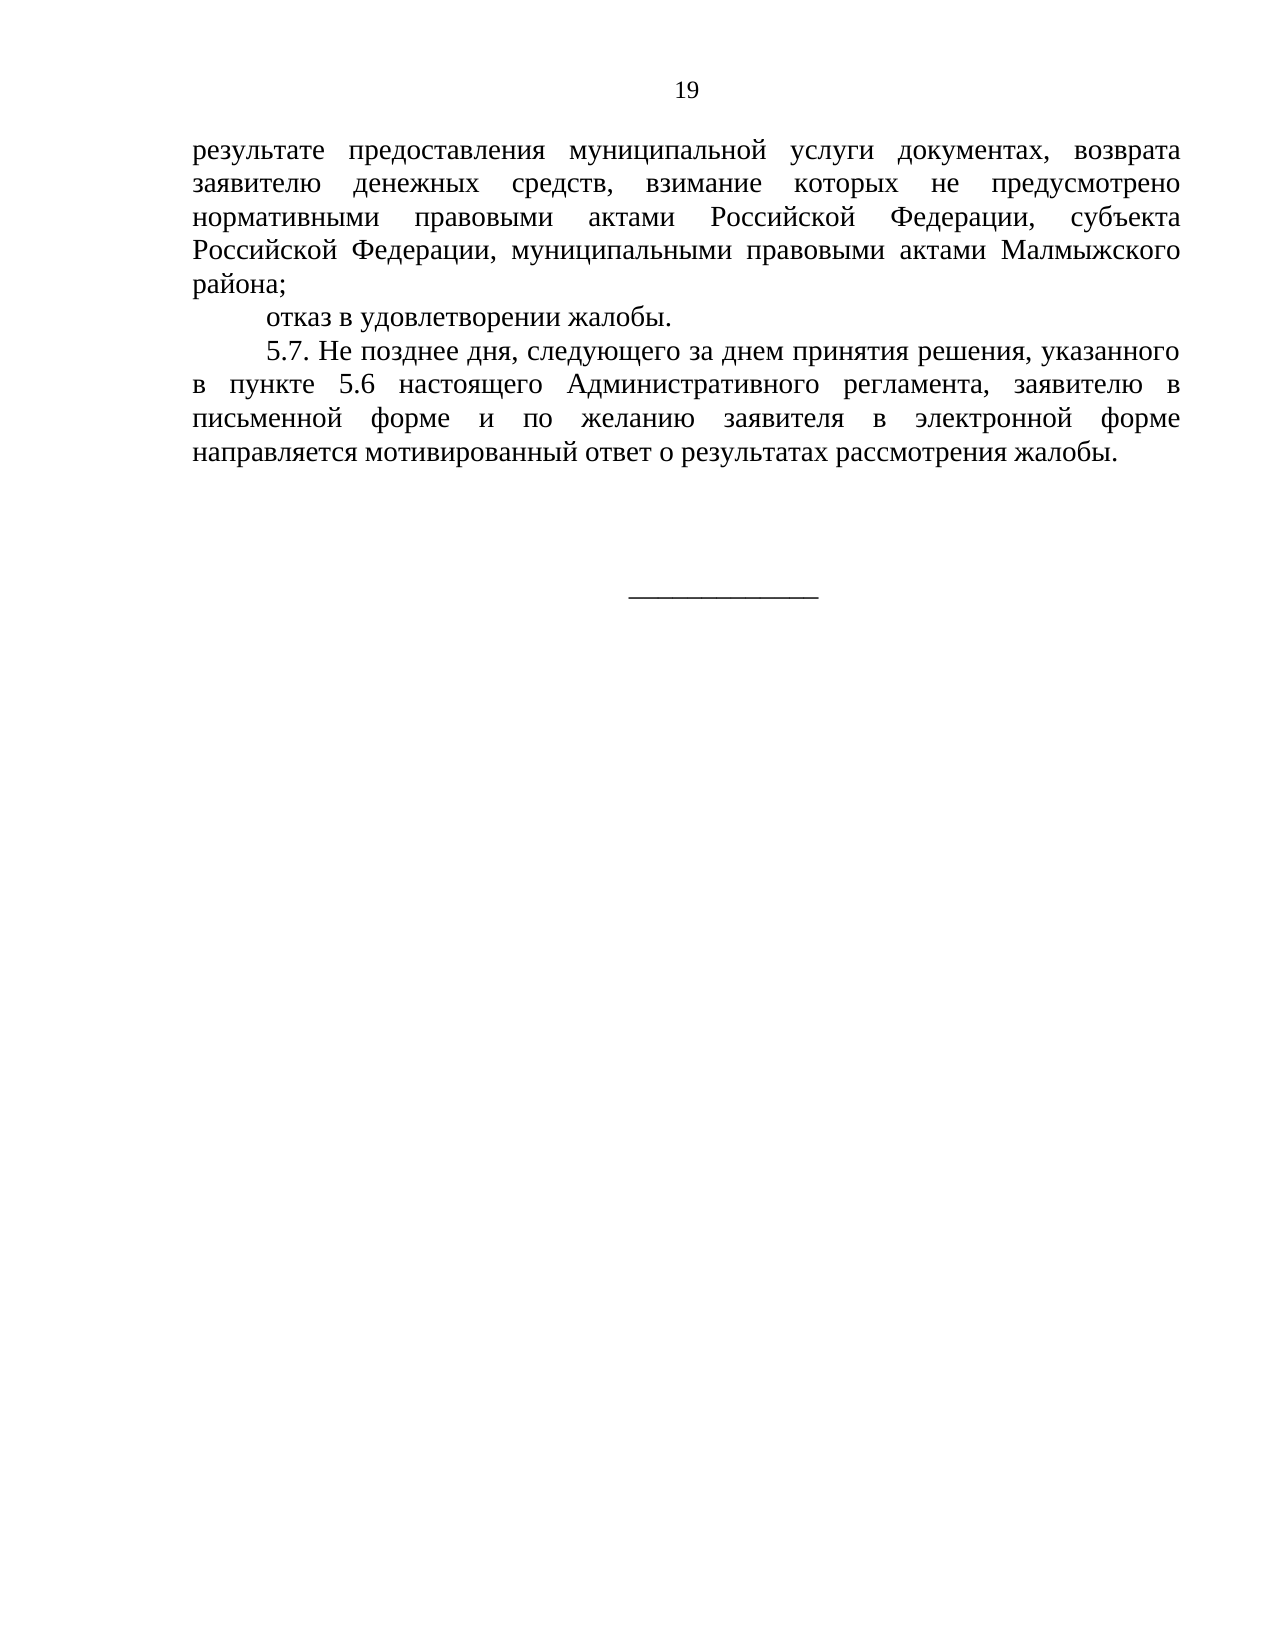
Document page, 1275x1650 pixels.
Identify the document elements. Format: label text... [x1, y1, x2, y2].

text 5.7. Не позднее дня, следующего за днем принятия решения, указанного в пункте 5.6 настоящего Административного регламента, заявителю в письменной форме и по желанию заявителя в электронной форме направляется мотивированный ответ о результатах рассмотрения жалобы. [192, 333, 1181, 467]
text _____________ [192, 568, 1181, 601]
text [192, 132, 1181, 299]
text отказ в удовлетворении жалобы. [192, 299, 1181, 333]
